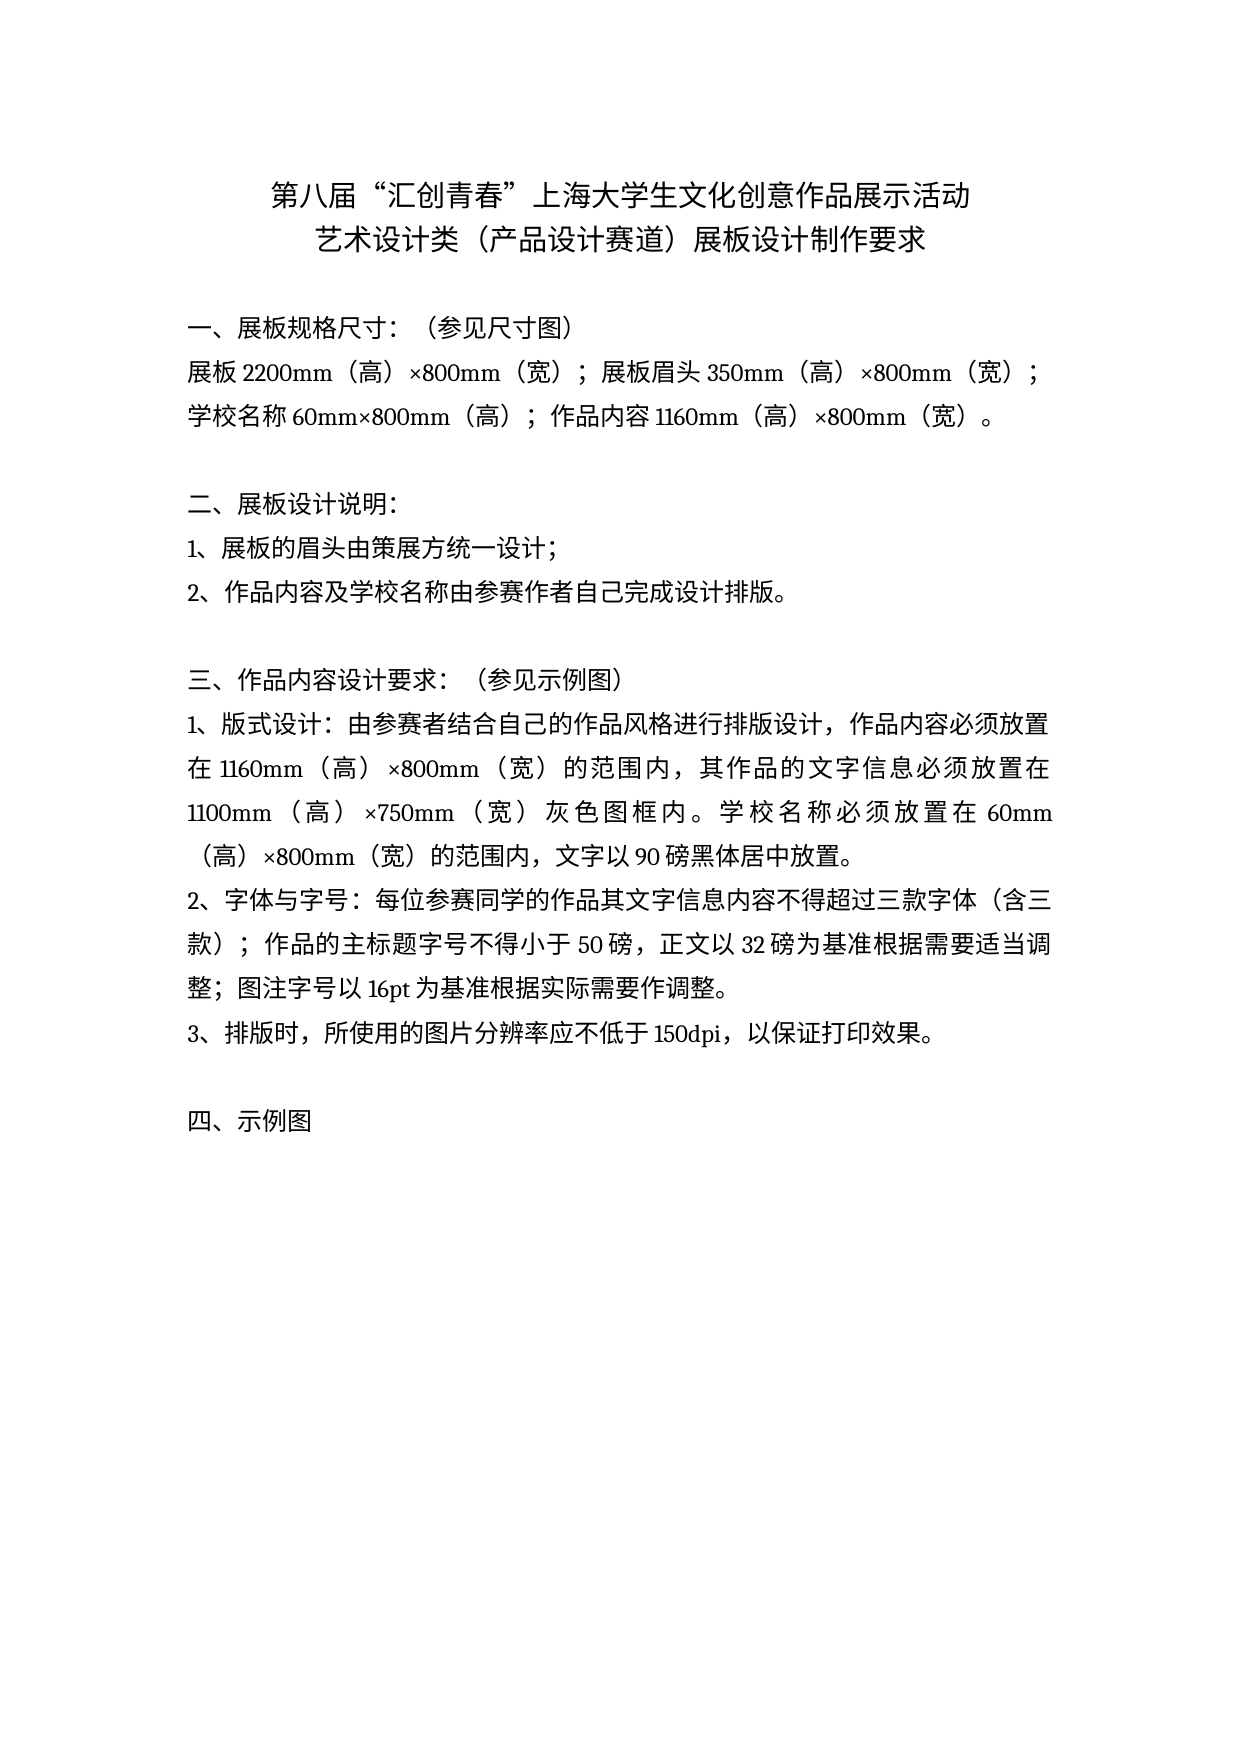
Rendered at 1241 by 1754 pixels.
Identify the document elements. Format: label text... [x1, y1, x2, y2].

text 1、展板的眉头由策展方统一设计； [187, 524, 1053, 568]
text 2、字体与字号：每位参赛同学的作品其文字信息内容不得超过三款字体（含三款）；作品的主标题字号不得小于50磅，正文以32磅为基准根据需要适当调整；图注字号以 16pt 为基准根据实际需要作调整。 [187, 877, 1053, 1009]
text 第八届“汇创青春”上海大学生文化创意作品展示活动 [187, 172, 1053, 216]
list 示例图 [187, 1097, 1053, 1141]
text 1、版式设计：由参赛者结合自己的作品风格进行排版设计，作品内容必须放置在1160mm（高）×800mm（宽）的范围内，其作品的文字信息必须放置在1100mm（高）×750mm（宽）灰色图框内。学校名称必须放置在60mm（高）×800mm（宽）的范围内，文字以90磅黑体居中放置。 [187, 701, 1053, 877]
text 二、展板设计说明： [187, 480, 1053, 524]
text 3、排版时，所使用的图片分辨率应不低于150dpi，以保证打印效果。 [187, 1009, 1053, 1053]
text 一、展板规格尺寸：（参见尺寸图） [187, 304, 1053, 348]
text 三、作品内容设计要求：（参见示例图） [187, 657, 1053, 701]
text 2、作品内容及学校名称由参赛作者自己完成设计排版。 [187, 568, 1053, 613]
text 展板2200mm（高）×800mm（宽）；展板眉头350mm（高）×800mm（宽）；学校名称60mm×800mm（高）；作品内容1160mm（高）×800mm（宽）。 [187, 348, 1053, 436]
text 艺术设计类（产品设计赛道）展板设计制作要求 [187, 216, 1053, 260]
